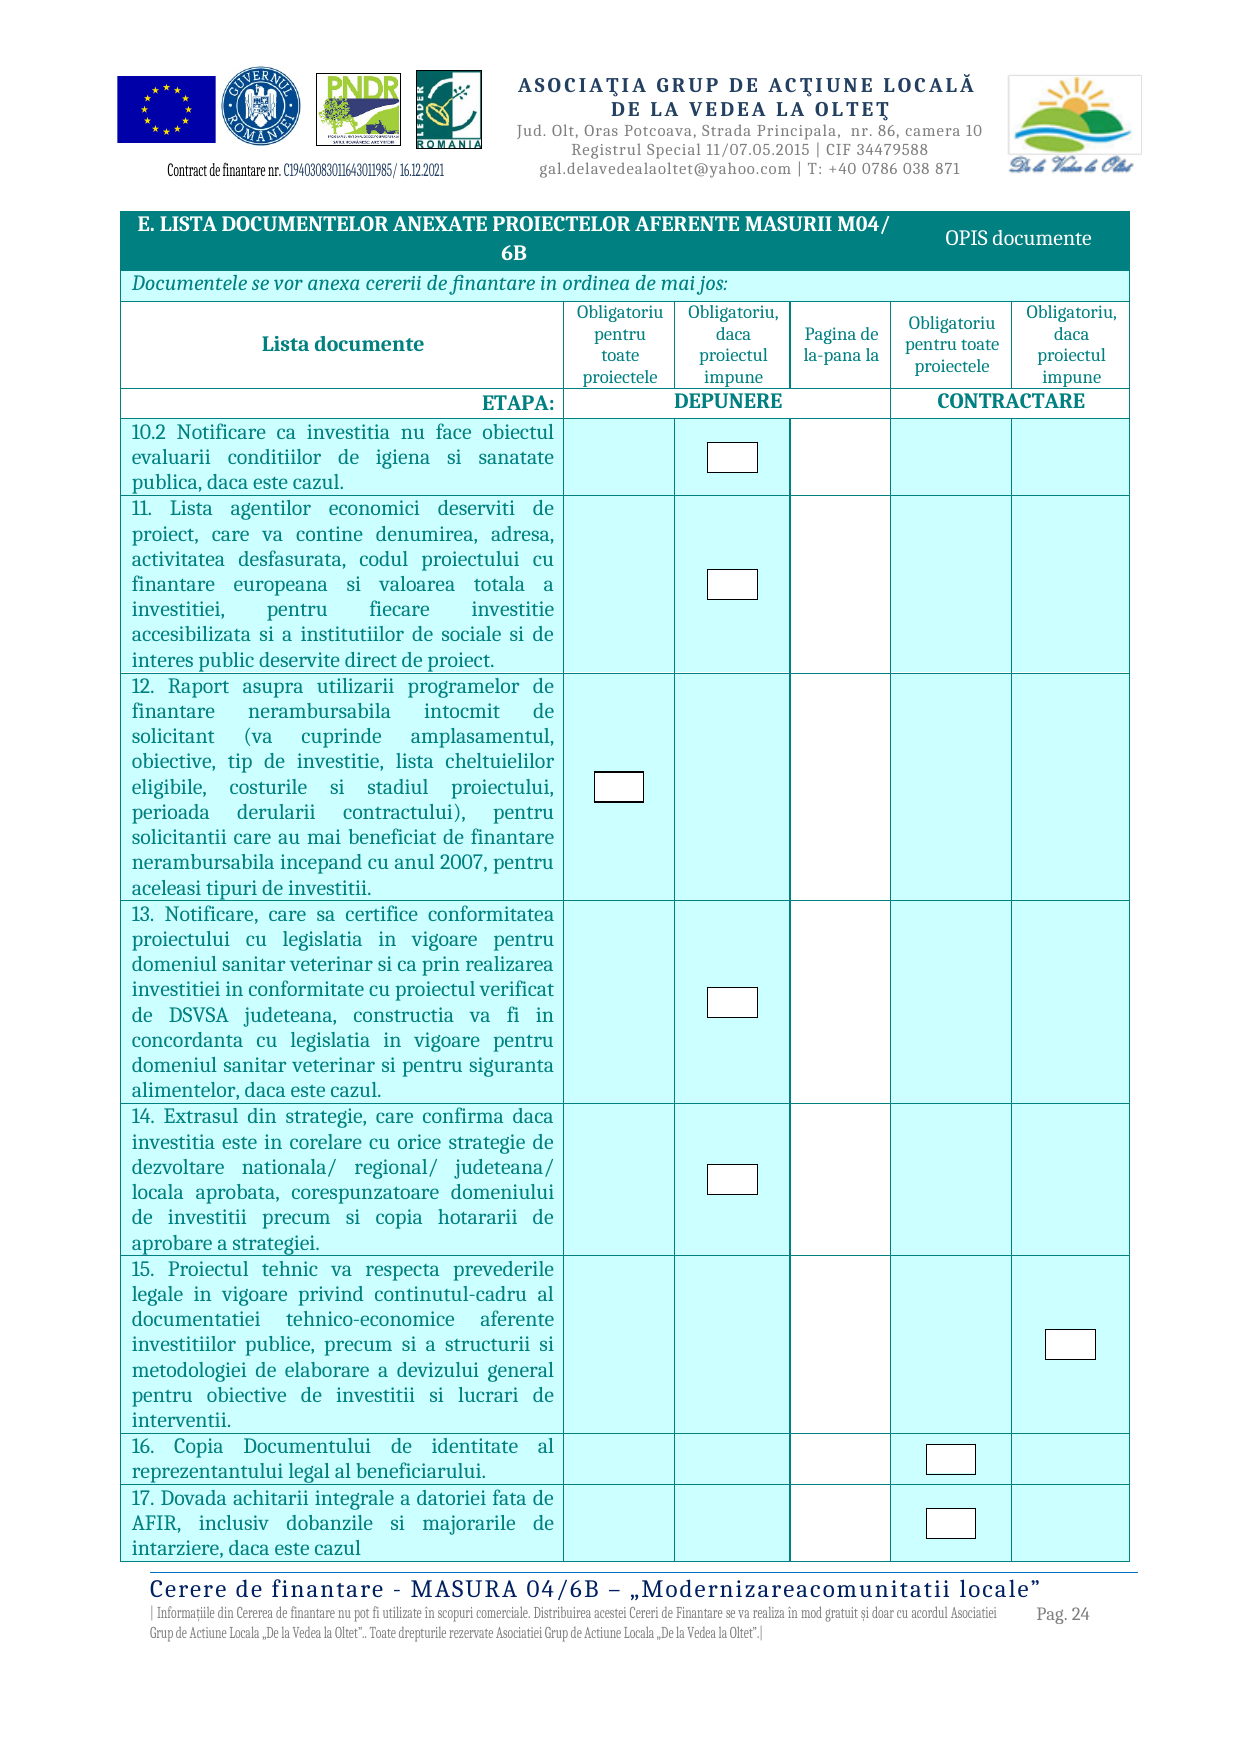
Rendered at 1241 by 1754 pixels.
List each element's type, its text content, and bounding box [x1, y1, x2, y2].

picture [317, 74, 400, 145]
table_cell [1012, 674, 1129, 900]
table_cell [675, 496, 789, 672]
table_cell [791, 419, 890, 495]
table_header E. LISTA DOCUMENTELOR ANEXATE PROIECTELOR AFERENTE MASURII M04/ 6B [121, 212, 905, 270]
table_cell [791, 1256, 890, 1433]
table_cell [891, 674, 1011, 900]
table_cell [791, 901, 890, 1103]
table_cell Lista documente [121, 302, 563, 388]
table_cell [564, 1485, 674, 1561]
table_cell 13. Notificare, care sa certifice conformitatea proiectului cu legislatia in vigoare pentru domeniul sanitar veterinar si ca prin realizarea investitiei in conformitate cu proiectul verificat de DSVSA judeteana, constructia va fi in concordanta cu legislatia in vigoare pentru domeniul sanitar veterinar si pentru siguranta alimentelor, daca este cazul. [121, 901, 563, 1103]
table_cell [791, 674, 890, 900]
table_cell [1012, 419, 1129, 495]
table_cell [1012, 496, 1129, 672]
table_cell Documentele se vor anexa cererii de finantare in ordinea de mai jos: [121, 271, 1129, 301]
table_cell Pagina de la-pana la [791, 302, 890, 388]
table_cell CONTRACTARE [891, 389, 1129, 418]
table_cell Obligatoriu pentru toate proiectele [891, 302, 1011, 388]
table_cell [675, 674, 789, 900]
table_cell ETAPA: [121, 389, 563, 418]
table_cell 10.2 Notificare ca investitia nu face obiectul evaluarii conditiilor de igiena si sanatate publica, daca este cazul. [121, 419, 563, 495]
table_cell [564, 1104, 674, 1255]
table_cell [791, 1485, 890, 1561]
table_cell [1012, 1485, 1129, 1561]
table_cell [564, 1256, 674, 1433]
table_cell [675, 1256, 789, 1433]
picture [417, 71, 481, 148]
table_cell [891, 496, 1011, 672]
table_cell [675, 1104, 789, 1255]
table_cell [791, 496, 890, 672]
table_cell [891, 1256, 1011, 1433]
table_cell DEPUNERE [564, 389, 890, 418]
table_cell [891, 1485, 1011, 1561]
table_cell [891, 419, 1011, 495]
table_header OPIS documente [906, 212, 1129, 270]
table_cell [791, 1104, 890, 1255]
picture [1000, 69, 1151, 178]
table_cell 15. Proiectul tehnic va respecta prevederile legale in vigoare privind continutul-cadru al documentatiei tehnico-economice aferente investitiilor publice, precum si a structurii si metodologiei de elaborare a devizului general pentru obiective de investitii si lucrari de interventii. [121, 1256, 563, 1433]
table_cell 12. Raport asupra utilizarii programelor de finantare nerambursabila intocmit de solicitant (va cuprinde amplasamentul, obiective, tip de investitie, lista cheltuielilor eligibile, costurile si stadiul proiectului, perioada derularii contractului), pentru solicitantii care au mai beneficiat de finantare nerambursabila incepand cu anul 2007, pentru aceleasi tipuri de investitii. [121, 674, 563, 900]
table_cell [891, 901, 1011, 1103]
table_cell [1012, 1434, 1129, 1484]
table_cell [791, 1434, 890, 1484]
table_cell Obligatoriu pentru toate proiectele [564, 302, 674, 388]
table_cell [675, 419, 789, 495]
picture [220, 65, 301, 146]
table_cell [1012, 1104, 1129, 1255]
table_cell [564, 674, 674, 900]
table_cell [891, 1434, 1011, 1484]
table_cell [675, 1434, 789, 1484]
table_cell [564, 419, 674, 495]
table_cell 17. Dovada achitarii integrale a datoriei fata de AFIR, inclusiv dobanzile si majorarile de intarziere, daca este cazul [121, 1485, 563, 1561]
table_cell [891, 1104, 1011, 1255]
table_cell [564, 1434, 674, 1484]
table_cell Obligatoriu, daca proiectul impune [675, 302, 789, 388]
table_cell [1012, 901, 1129, 1103]
table_cell [1012, 1256, 1129, 1433]
table_cell [675, 1485, 789, 1561]
table_cell [675, 901, 789, 1103]
table_cell 16. Copia Documentului de identitate al reprezentantului legal al beneficiarului. [121, 1434, 563, 1484]
table_cell 11. Lista agentilor economici deserviti de proiect, care va contine denumirea, adresa, activitatea desfasurata, codul proiectului cu finantare europeana si valoarea totala a investitiei, pentru fiecare investitie accesibilizata si a institutiilor de sociale si de interes public deservite direct de proiect. [121, 496, 563, 672]
table_cell Obligatoriu, daca proiectul impune [1012, 302, 1129, 388]
table_cell [564, 496, 674, 672]
table_cell [564, 901, 674, 1103]
table_cell 14. Extrasul din strategie, care confirma daca investitia este in corelare cu orice strategie de dezvoltare nationala/ regional/ judeteana/ locala aprobata, corespunzatoare domeniului de investitii precum si copia hotararii de aprobare a strategiei. [121, 1104, 563, 1255]
